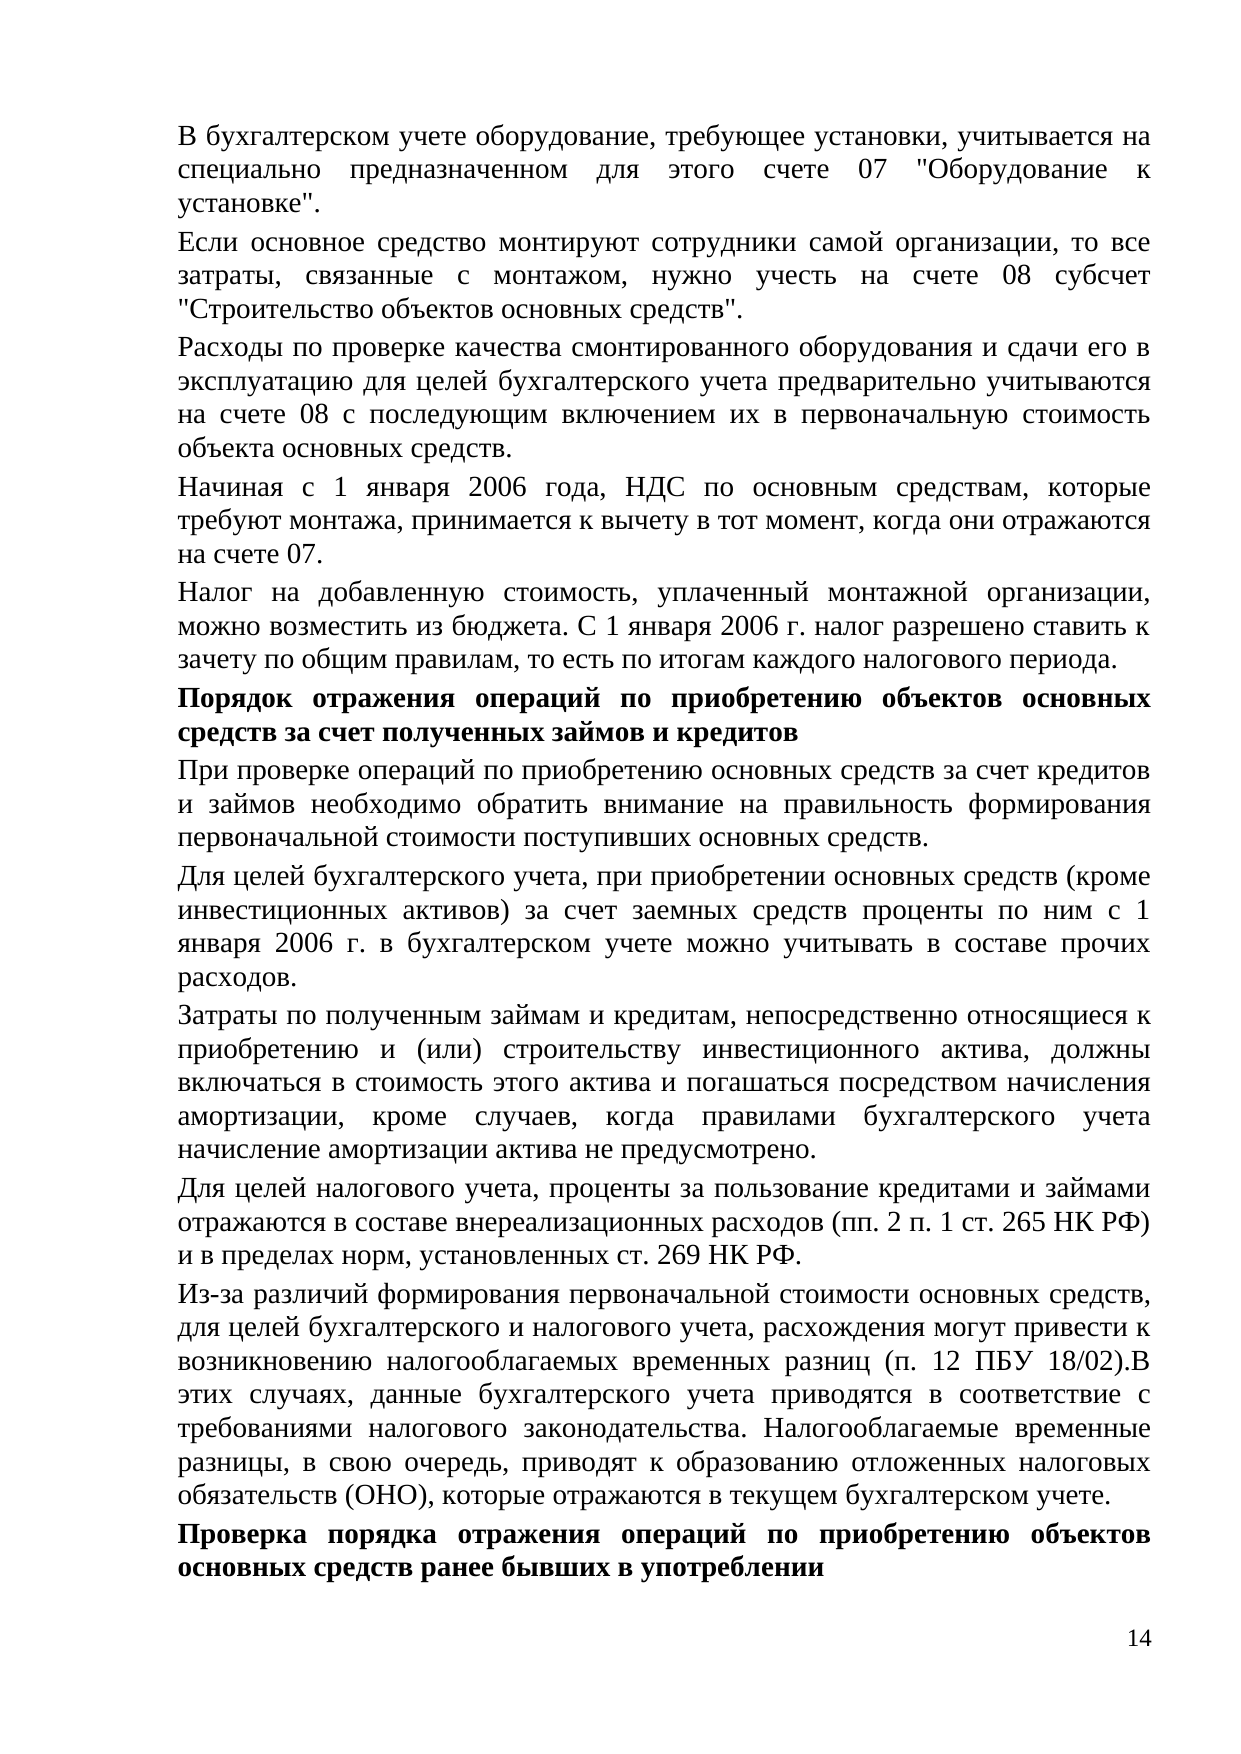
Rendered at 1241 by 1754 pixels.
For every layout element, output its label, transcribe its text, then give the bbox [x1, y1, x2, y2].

text При проверке операций по приобретению основных средств за счет кредитов и займов необходимо обратить внимание на правильность формирования первоначальной стоимости поступивших основных средств. [177, 752, 1152, 853]
text Для целей налогового учета, проценты за пользование кредитами и займами отражаются в составе внереализационных расходов (пп. 2 п. 1 ст. 265 НК РФ) и в пределах норм, установленных ст. 269 НК РФ. [177, 1170, 1152, 1271]
text Начиная с 1 января 2006 года, НДС по основным средствам, которые требуют монтажа, принимается к вычету в тот момент, когда они отражаются на счете 07. [177, 469, 1152, 569]
text Если основное средство монтируют сотрудники самой организации, то все затраты, связанные с монтажом, нужно учесть на счете 08 субсчет "Строительство объектов основных средств". [177, 224, 1152, 324]
text Для целей бухгалтерского учета, при приобретении основных средств (кроме инвестиционных активов) за счет заемных средств проценты по ним с 1 января 2006 г. в бухгалтерском учете можно учитывать в составе прочих расходов. [177, 858, 1152, 992]
text Проверка порядка отражения операций по приобретению объектов основных средств ранее бывших в употреблении [177, 1516, 1152, 1583]
text В бухгалтерском учете оборудование, требующее установки, учитывается на специально предназначенном для этого счете 07 "Оборудование к установке". [177, 118, 1152, 219]
text Порядок отражения операций по приобретению объектов основных средств за счет полученных займов и кредитов [177, 680, 1152, 747]
text Затраты по полученным займам и кредитам, непосредственно относящиеся к приобретению и (или) строительству инвестиционного актива, должны включаться в стоимость этого актива и погашаться посредством начисления амортизации, кроме случаев, когда правилами бухгалтерского учета начисление амортизации актива не предусмотрено. [177, 997, 1152, 1165]
text Из-за различий формирования первоначальной стоимости основных средств, для целей бухгалтерского и налогового учета, расхождения могут привести к возникновению налогооблагаемых временных разниц (п. 12 ПБУ 18/02).В этих случаях, данные бухгалтерского учета приводятся в соответствие с требованиями налогового законодательства. Налогооблагаемые временные разницы, в свою очередь, приводят к образованию отложенных налоговых обязательств (ОНО), которые отражаются в текущем бухгалтерском учете. [177, 1276, 1152, 1511]
text Расходы по проверке качества смонтированного оборудования и сдачи его в эксплуатацию для целей бухгалтерского учета предварительно учитываются на счете 08 с последующим включением их в первоначальную стоимость объекта основных средств. [177, 329, 1152, 464]
text Налог на добавленную стоимость, уплаченный монтажной организации, можно возместить из бюджета. С 1 января 2006 г. налог разрешено ставить к зачету по общим правилам, то есть по итогам каждого налогового периода. [177, 574, 1152, 675]
